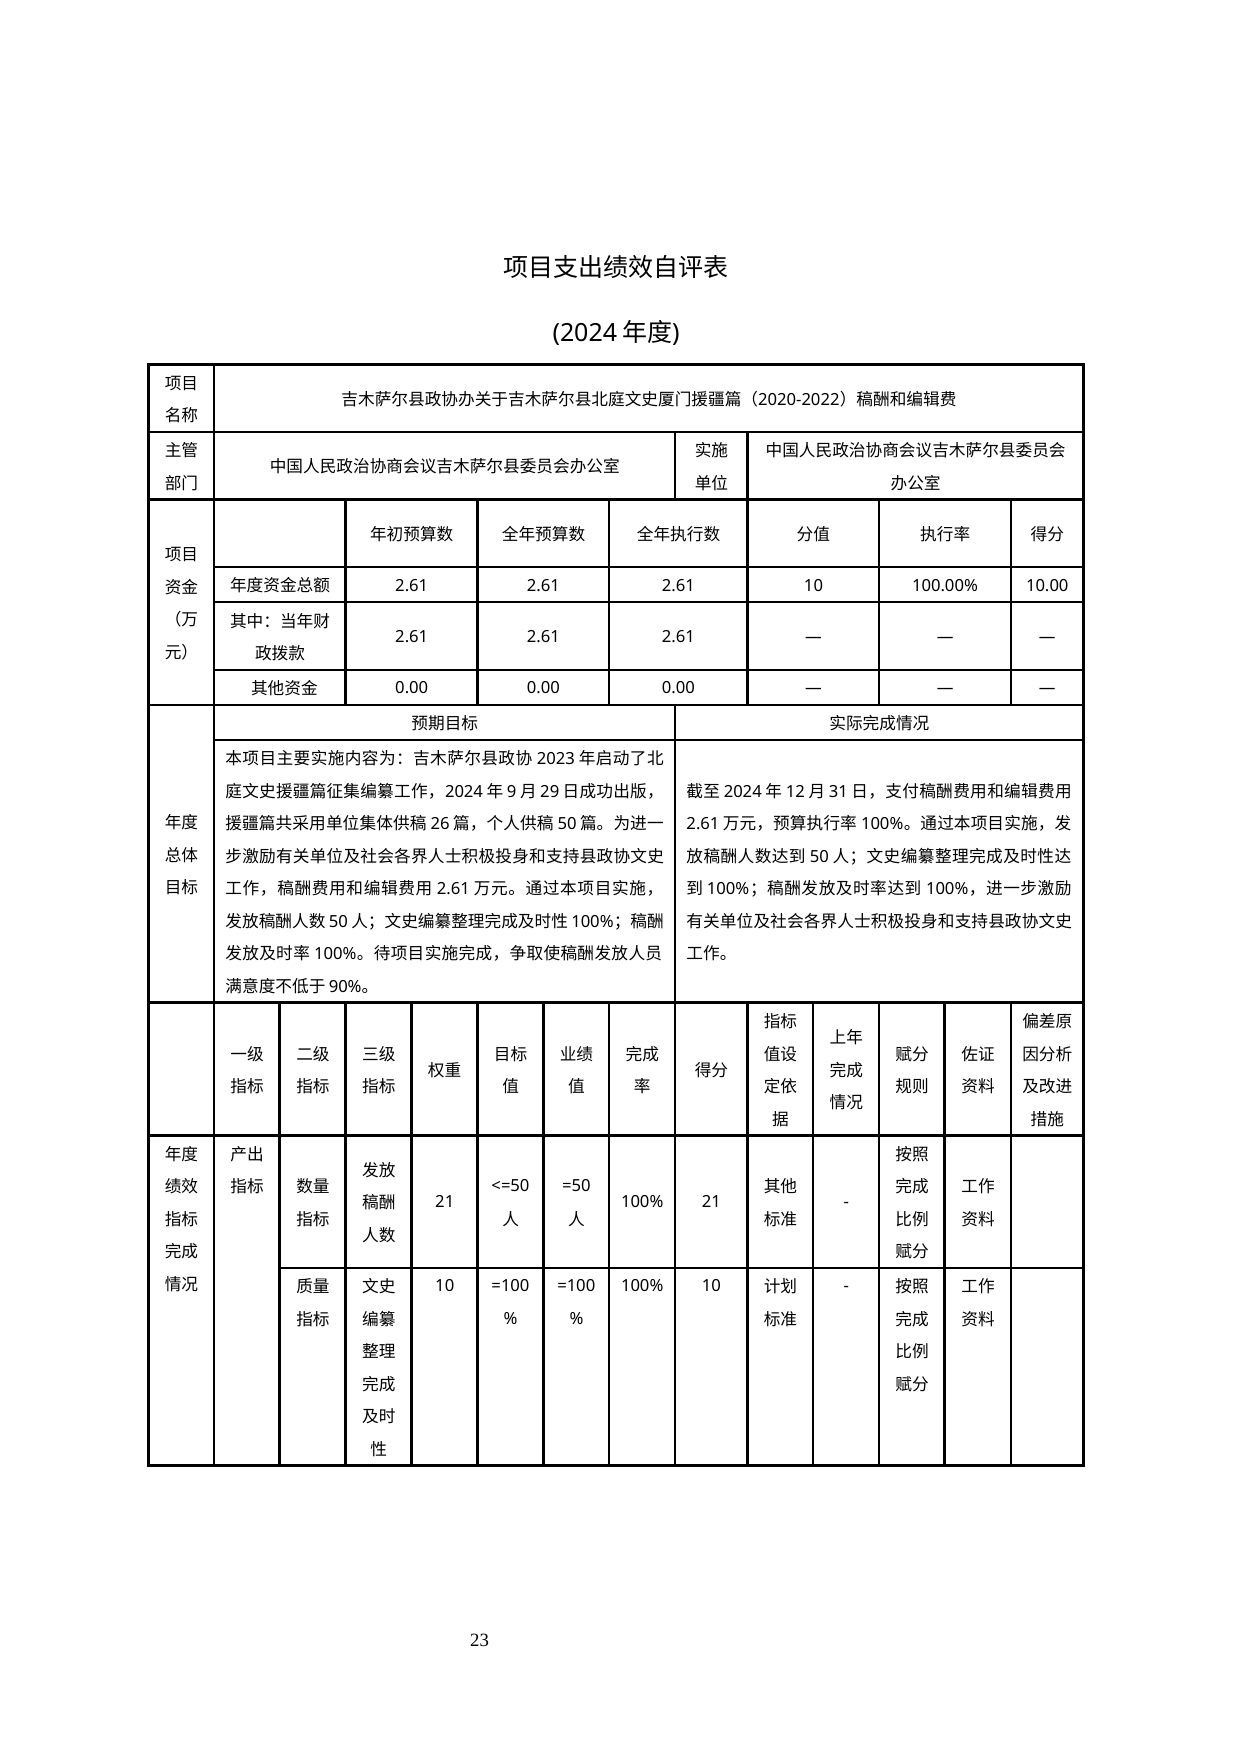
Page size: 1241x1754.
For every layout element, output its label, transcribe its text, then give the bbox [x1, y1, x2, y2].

table_cell 计划标准 [749, 1269, 812, 1464]
table_cell 工作资料 [946, 1269, 1010, 1464]
table_cell 其中：当年财政拨款 [215, 603, 344, 668]
table_cell 年度总体目标 [150, 706, 213, 1001]
table_cell 二级指标 [281, 1004, 344, 1134]
table_cell 全年预算数 [479, 501, 608, 566]
table_cell 100% [610, 1137, 674, 1266]
table_cell - [814, 1269, 878, 1464]
table_cell 全年执行数 [610, 501, 746, 566]
table_cell 分值 [749, 501, 878, 566]
table_cell 0.00 [347, 671, 476, 703]
table_cell 项目名称 [150, 366, 213, 431]
table_cell 2.61 [479, 568, 608, 601]
table_cell — [1012, 603, 1082, 668]
table_cell 2.61 [347, 568, 476, 601]
table_cell 数量指标 [281, 1137, 344, 1266]
table_cell 产出指标 [215, 1137, 278, 1464]
table_cell 佐证资料 [946, 1004, 1010, 1134]
table_cell — [880, 603, 1010, 668]
table_cell [215, 501, 344, 566]
table_cell 年度资金总额 [215, 568, 344, 601]
table_cell 完成率 [610, 1004, 674, 1134]
table_cell 一级指标 [215, 1004, 278, 1134]
table_cell 实施单位 [676, 433, 746, 498]
table_cell 吉木萨尔县政协办关于吉木萨尔县北庭文史厦门援疆篇（2020-2022）稿酬和编辑费 [215, 366, 1082, 431]
table_cell 执行率 [880, 501, 1010, 566]
table_cell =100% [479, 1269, 542, 1464]
table_cell 主管部门 [150, 433, 213, 498]
table_cell 10 [413, 1269, 476, 1464]
table_cell [1012, 1269, 1082, 1464]
table_cell 年度绩效指标完成情况 [150, 1137, 213, 1464]
table_cell <=50人 [479, 1137, 542, 1266]
table_cell 2.61 [610, 603, 746, 668]
table_cell 得分 [676, 1004, 746, 1134]
table_cell 赋分规则 [880, 1004, 943, 1134]
table_cell 按照完成比例赋分 [880, 1137, 943, 1266]
table_cell 中国人民政治协商会议吉木萨尔县委员会办公室 [215, 433, 674, 498]
table_cell (2024年度) [148, 298, 1083, 363]
table_cell 项目资金（万元） [150, 501, 213, 703]
table_cell 三级指标 [347, 1004, 410, 1134]
table_cell 发放稿酬人数 [347, 1137, 410, 1266]
table_cell [150, 1004, 213, 1134]
table_cell 上年完成情况 [814, 1004, 878, 1134]
table_cell 预期目标 [215, 706, 674, 739]
table_cell =100% [545, 1269, 608, 1464]
table_cell 偏差原因分析及改进措施 [1012, 1004, 1082, 1134]
table_cell 100.00% [880, 568, 1010, 601]
table_cell [1012, 1137, 1082, 1266]
table_cell 0.00 [610, 671, 746, 703]
table_cell 其他标准 [749, 1137, 812, 1266]
table_cell — [749, 603, 878, 668]
table_cell 业绩值 [545, 1004, 608, 1134]
table_cell 截至2024年12月31日，支付稿酬费用和编辑费用2.61万元，预算执行率100%。通过本项目实施，发放稿酬人数达到50人；文史编纂整理完成及时性达到100%；稿酬发放及时率达到100%，进一步激励有关单位及社会各界人士积极投身和支持县政协文史工作。 [676, 741, 1082, 1001]
table_cell - [814, 1137, 878, 1266]
table_cell 中国人民政治协商会议吉木萨尔县委员会办公室 [749, 433, 1082, 498]
table_cell 实际完成情况 [676, 706, 1082, 739]
table_cell 指标值设定依据 [749, 1004, 812, 1134]
table_cell 10 [749, 568, 878, 601]
table_cell 得分 [1012, 501, 1082, 566]
table_cell — [1012, 671, 1082, 703]
table_cell 质量指标 [281, 1269, 344, 1464]
table_cell 10.00 [1012, 568, 1082, 601]
table_cell 2.61 [479, 603, 608, 668]
table_cell — [749, 671, 878, 703]
table_cell 21 [413, 1137, 476, 1266]
table_cell 文史编纂整理完成及时性 [347, 1269, 410, 1464]
table_cell 21 [676, 1137, 746, 1266]
table_cell 按照完成比例赋分 [880, 1269, 943, 1464]
table_cell 目标值 [479, 1004, 542, 1134]
table_cell 权重 [413, 1004, 476, 1134]
table_cell 10 [676, 1269, 746, 1464]
table_cell 本项目主要实施内容为：吉木萨尔县政协2023年启动了北庭文史援疆篇征集编纂工作，2024年9月29日成功出版，援疆篇共采用单位集体供稿26篇，个人供稿50篇。为进一步激励有关单位及社会各界人士积极投身和支持县政协文史工作，稿酬费用和编辑费用2.61万元。通过本项目实施，发放稿酬人数50人；文史编纂整理完成及时性100%；稿酬发放及时率100%。待项目实施完成，争取使稿酬发放人员满意度不低于90%。 [215, 741, 674, 1001]
table_cell 年初预算数 [347, 501, 476, 566]
table_header 项目支出绩效自评表 [148, 233, 1083, 298]
table_cell 2.61 [610, 568, 746, 601]
table_cell — [880, 671, 1010, 703]
table_cell 工作资料 [946, 1137, 1010, 1266]
table_cell 100% [610, 1269, 674, 1464]
table_cell 0.00 [479, 671, 608, 703]
table_cell =50人 [545, 1137, 608, 1266]
table_cell 其他资金 [215, 671, 344, 703]
table_cell 2.61 [347, 603, 476, 668]
